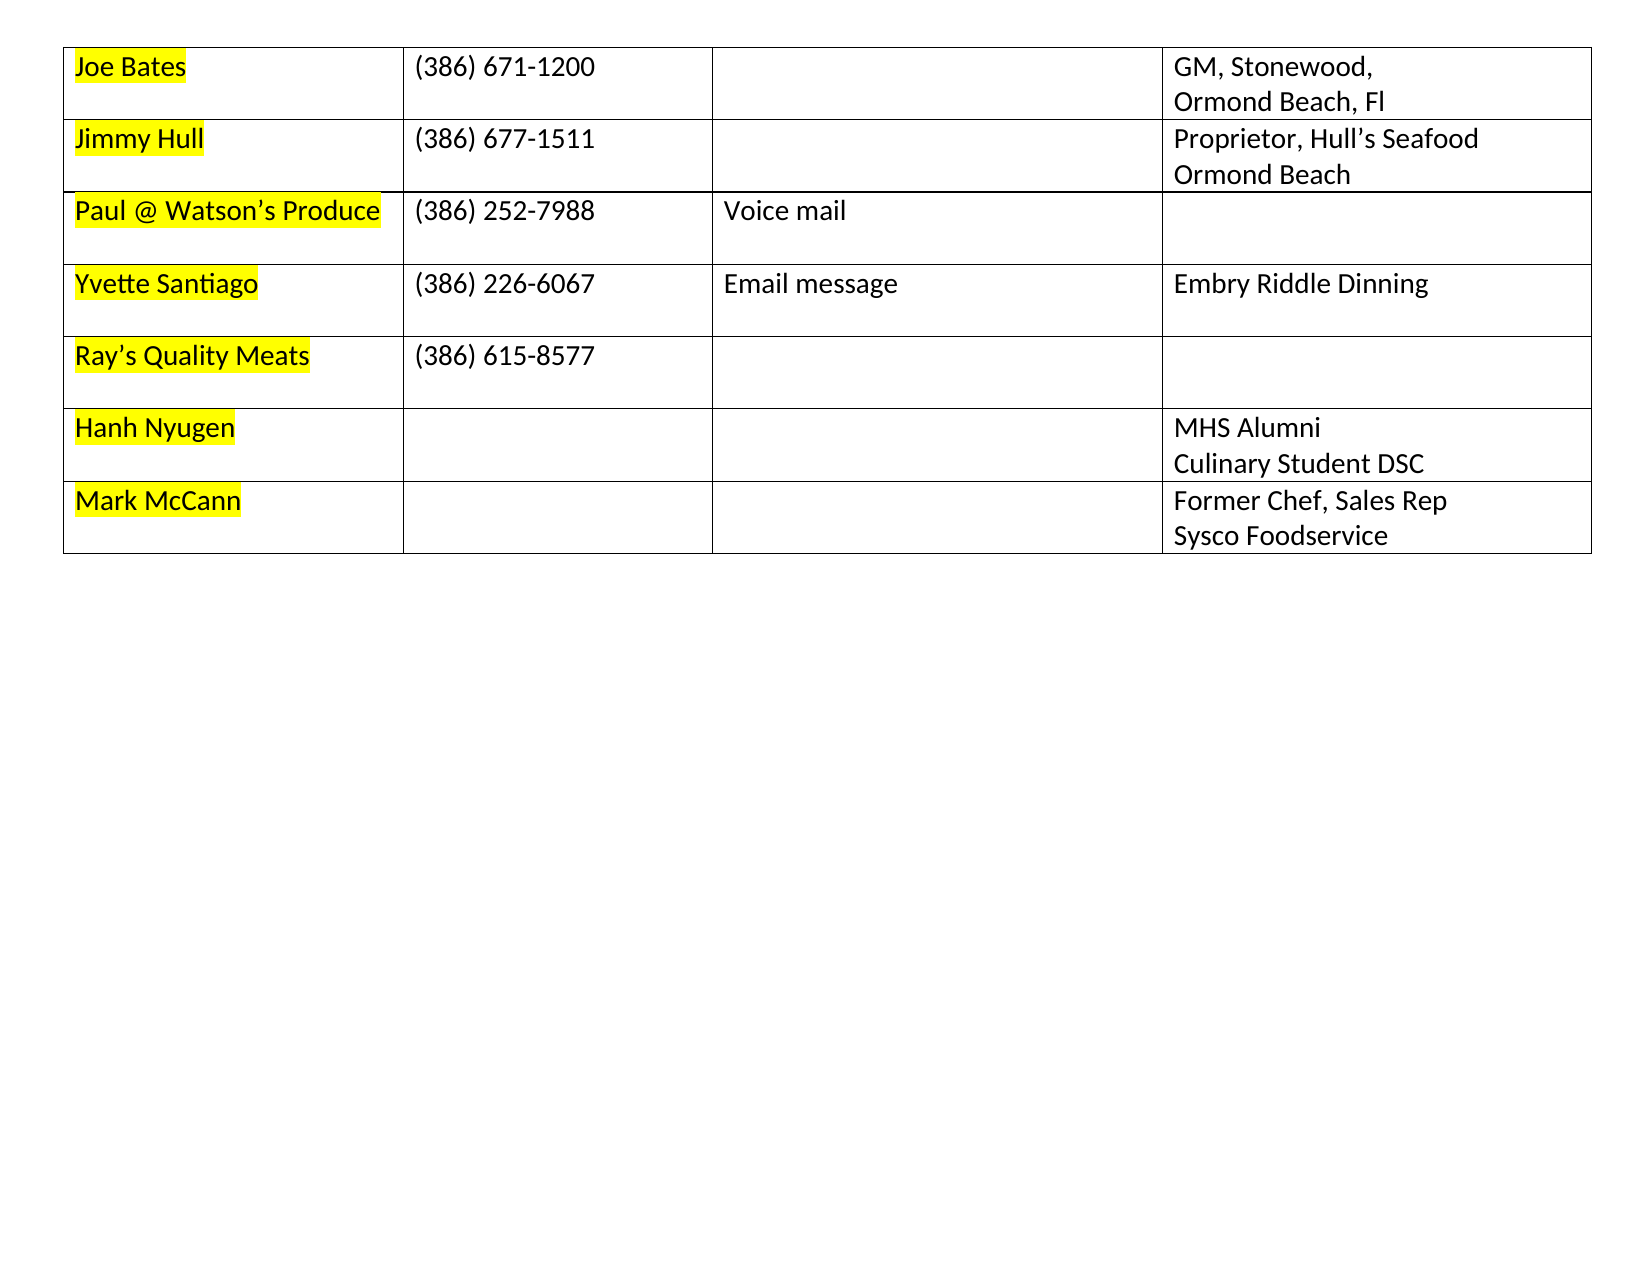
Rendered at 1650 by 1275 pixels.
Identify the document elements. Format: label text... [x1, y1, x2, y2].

table_cell [713, 482, 1162, 553]
table_cell [1163, 337, 1591, 408]
table_cell [713, 48, 1162, 119]
table_cell Yvette Santiago [64, 265, 403, 336]
table_cell Former Chef, Sales Rep Sysco Foodservice [1163, 482, 1591, 553]
table_cell Paul @ Watson’s Produce [64, 193, 403, 264]
table_cell [404, 482, 712, 553]
table_cell Mark McCann [64, 482, 403, 553]
table_cell [713, 337, 1162, 408]
table_cell (386) 615-8577 [404, 337, 712, 408]
table_cell Voice mail [713, 193, 1162, 264]
table_cell Joe Bates [64, 48, 403, 119]
table_cell [404, 409, 712, 481]
table_cell (386) 226-6067 [404, 265, 712, 336]
table_cell MHS Alumni Culinary Student DSC [1163, 409, 1591, 481]
table_cell (386) 677-1511 [404, 120, 712, 191]
table_cell Ray’s Quality Meats [64, 337, 403, 408]
table_cell Email message [713, 265, 1162, 336]
table_cell [713, 409, 1162, 481]
table_cell (386) 671-1200 [404, 48, 712, 119]
table_cell [1163, 193, 1591, 264]
table_cell Proprietor, Hull’s Seafood Ormond Beach [1163, 120, 1591, 191]
table_cell Embry Riddle Dinning [1163, 265, 1591, 336]
table_cell (386) 252-7988 [404, 193, 712, 264]
table_cell Hanh Nyugen [64, 409, 403, 481]
table_cell [713, 120, 1162, 191]
table_cell GM, Stonewood, Ormond Beach, Fl [1163, 48, 1591, 119]
table_cell Jimmy Hull [64, 120, 403, 191]
